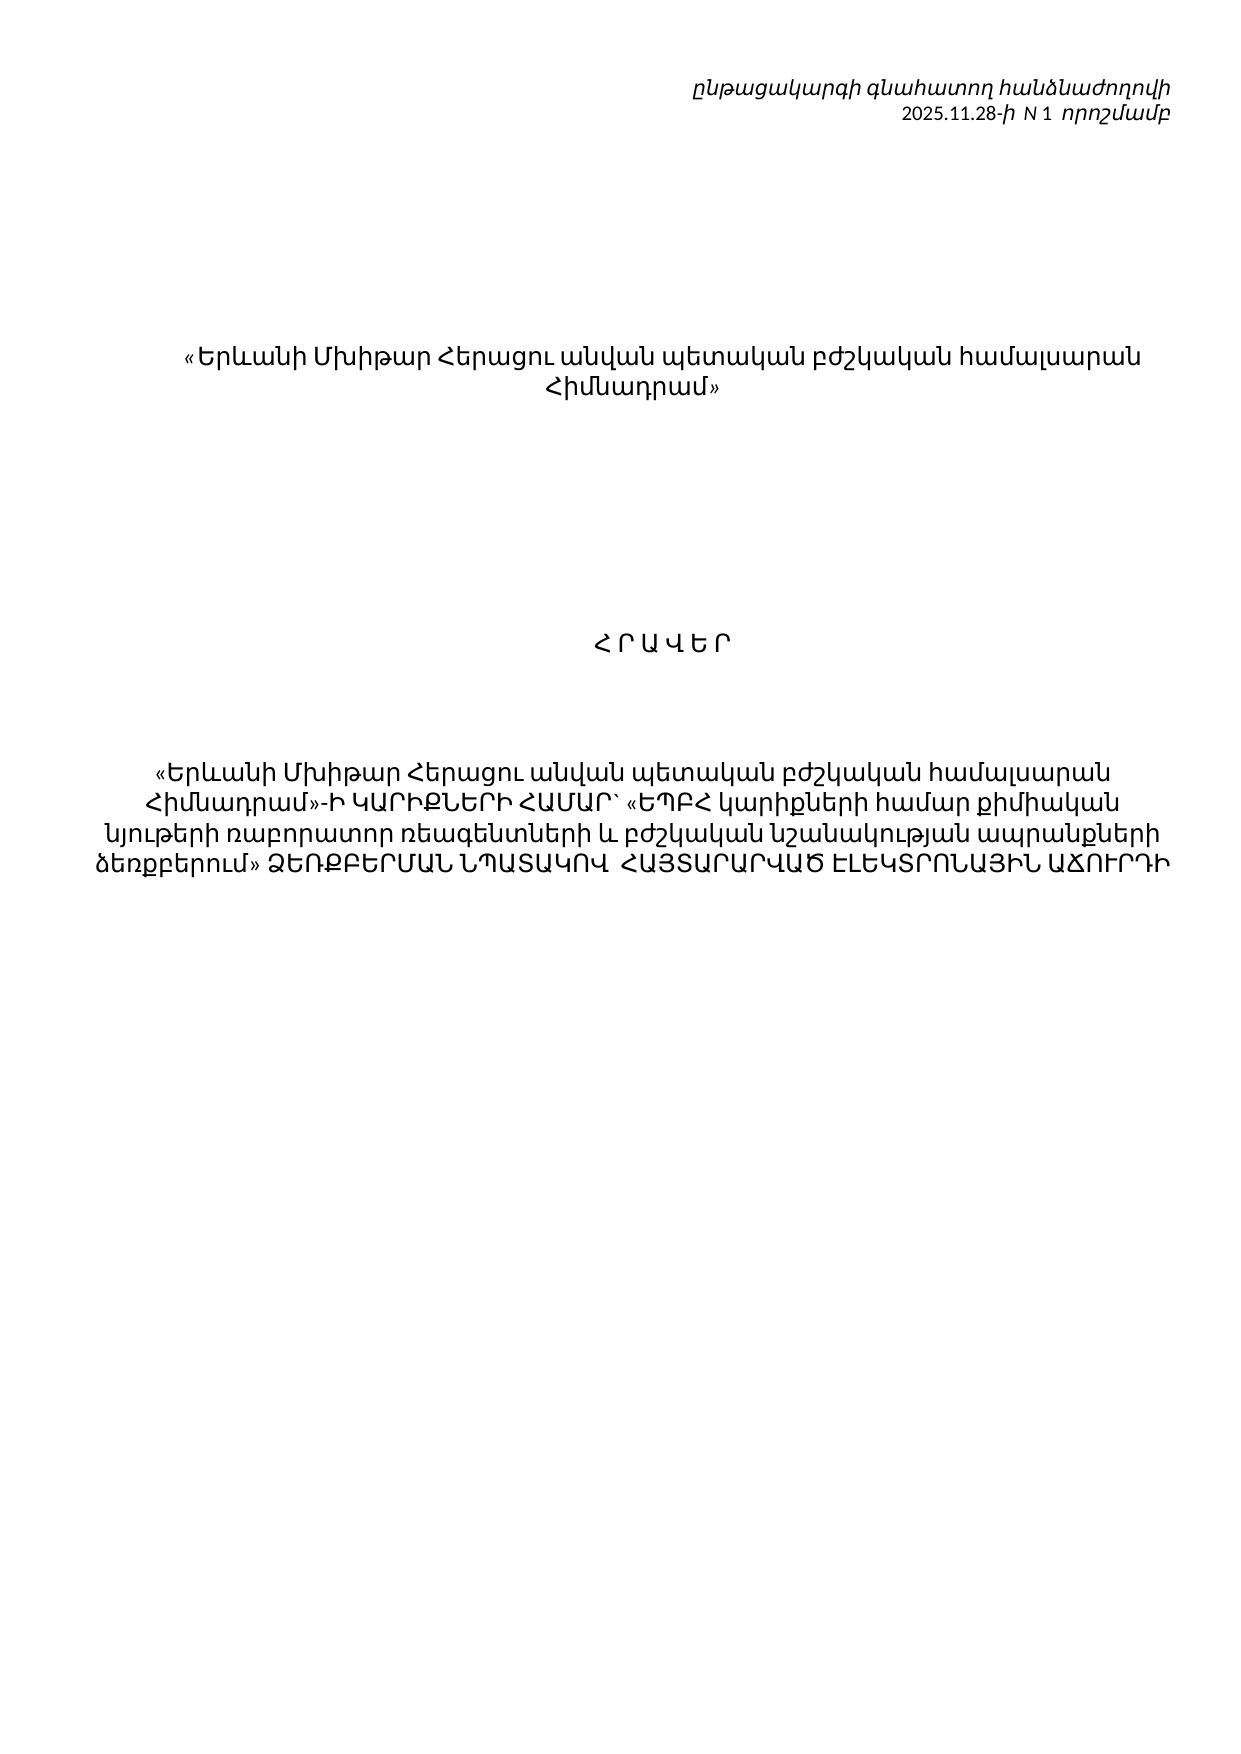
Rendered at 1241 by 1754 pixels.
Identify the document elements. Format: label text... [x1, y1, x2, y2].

text Հ Ր Ա Վ Ե Ր [94, 628, 1172, 658]
text « Երևանի Մխիթար Հերացու անվան պետական բժշկական համալսարան Հիմնադրամ» [94, 341, 1172, 402]
text ընթացակարգի գնահատող հանձնաժողովի [94, 75, 1171, 100]
text 2025.11.28 -ի N 1 որոշմամբ [94, 100, 1171, 126]
text «Երևանի Մխիթար Հերացու անվան պետական բժշկական համալսարան Հիմնադրամ»-Ի ԿԱՐԻՔՆԵՐԻ ՀԱՄԱՐ` «ԵՊԲՀ կարիքների համար քիմիական նյութերի ռաբորատոր ռեագենտների և բժշկական նշանակության ապրանքների ձեռքբերում» ՁԵՌՔԲԵՐՄԱՆ ՆՊԱՏԱԿՈՎ ՀԱՅՏԱՐԱՐՎԱԾ ԷԼԵԿՏՐՈՆԱՅԻՆ ԱՃՈՒՐԴԻ [94, 757, 1172, 879]
